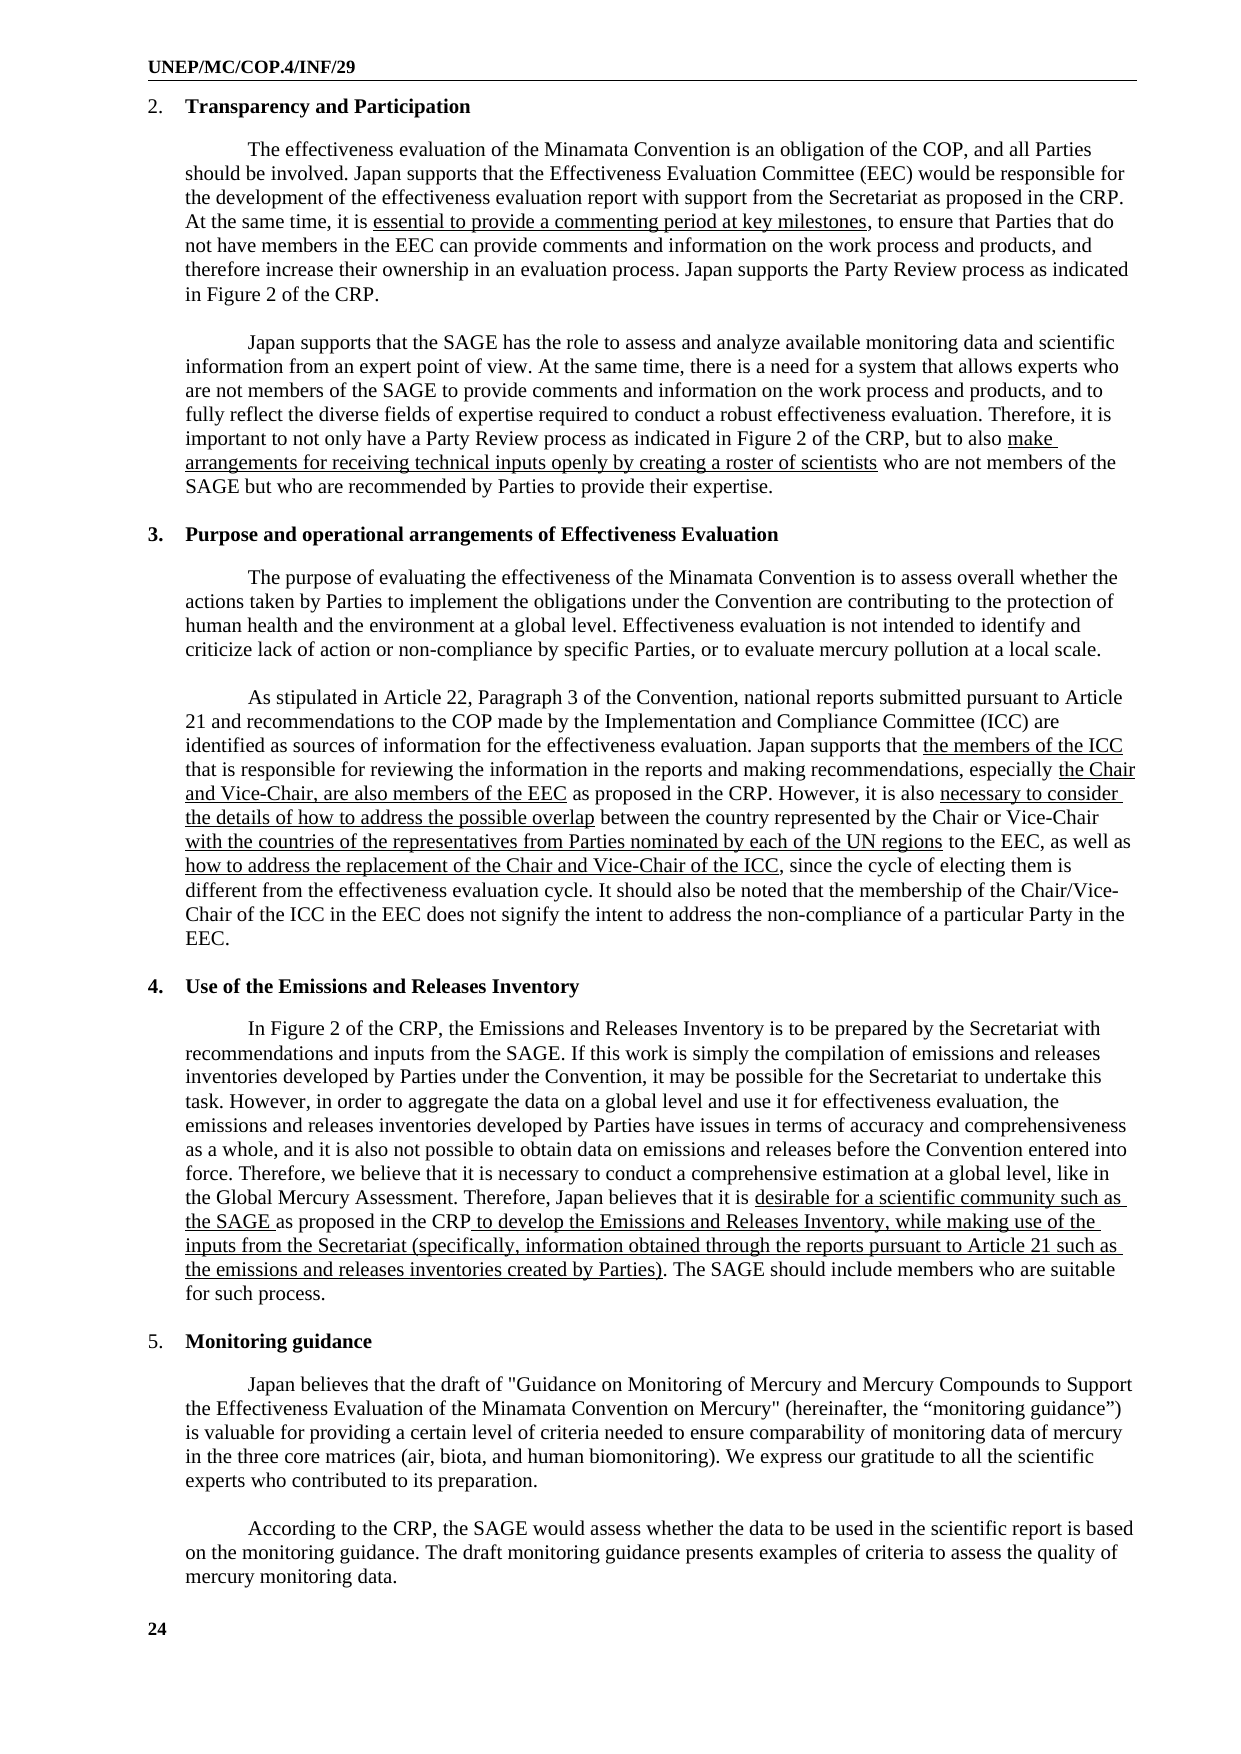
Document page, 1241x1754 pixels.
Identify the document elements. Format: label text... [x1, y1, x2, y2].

list As stipulated in Article 22, Paragraph 3 of the Convention, national reports submitted pursuant to Article 21 and recommendations to the COP made by the Implementation and Compliance Committee (ICC) are identified as sources of information for the effectiveness evaluation. Japan supports that the members of the ICC that is responsible for reviewing the information in the reports and making recommendations, especially the Chair and Vice-Chair, are also members of the EEC as proposed in the CRP. However, it is also necessary to consider the details of how to address the possible overlap between the country represented by the Chair or Vice-Chair with the countries of the representatives from Parties nominated by each of the UN regions to the EEC, as well as how to address the replacement of the Chair and Vice-Chair of the ICC, since the cycle of electing them is different from the effectiveness evaluation cycle. It should also be noted that the membership of the Chair/Vice-Chair of the ICC in the EEC does not signify the intent to address the non-compliance of a particular Party in the EEC. [185, 685, 1137, 950]
list Purpose and operational arrangements of Effectiveness Evaluation [148, 522, 1137, 546]
list Monitoring guidance [148, 1329, 1137, 1353]
list In Figure 2 of the CRP, the Emissions and Releases Inventory is to be prepared by the Secretariat with recommendations and inputs from the SAGE. If this work is simply the compilation of emissions and releases inventories developed by Parties under the Convention, it may be possible for the Secretariat to undertake this task. However, in order to aggregate the data on a global level and use it for effectiveness evaluation, the emissions and releases inventories developed by Parties have issues in terms of accuracy and comprehensiveness as a whole, and it is also not possible to obtain data on emissions and releases before the Convention entered into force. Therefore, we believe that it is necessary to conduct a comprehensive estimation at a global level, like in the Global Mercury Assessment. Therefore, Japan believes that it is desirable for a scientific community such as the SAGE as proposed in the CRP to develop the Emissions and Releases Inventory, while making use of the inputs from the Secretariat (specifically, information obtained through the reports pursuant to Article 21 such as the emissions and releases inventories created by Parties). The SAGE should include members who are suitable for such process. [185, 1016, 1137, 1305]
list The purpose of evaluating the effectiveness of the Minamata Convention is to assess overall whether the actions taken by Parties to implement the obligations under the Convention are contributing to the protection of human health and the environment at a global level. Effectiveness evaluation is not intended to identify and criticize lack of action or non-compliance by specific Parties, or to evaluate mercury pollution at a local scale. [185, 565, 1137, 661]
list Use of the Emissions and Releases Inventory [148, 974, 1137, 998]
list Japan believes that the draft of "Guidance on Monitoring of Mercury and Mercury Compounds to Support the Effectiveness Evaluation of the Minamata Convention on Mercury" (hereinafter, the “monitoring guidance”) is valuable for providing a certain level of criteria needed to ensure comparability of monitoring data of mercury in the three core matrices (air, biota, and human biomonitoring). We express our gratitude to all the scientific experts who contributed to its preparation. [185, 1372, 1137, 1492]
list Transparency and Participation [147, 94, 1137, 118]
list The effectiveness evaluation of the Minamata Convention is an obligation of the COP, and all Parties should be involved. Japan supports that the Effectiveness Evaluation Committee (EEC) would be responsible for the development of the effectiveness evaluation report with support from the Secretariat as proposed in the CRP. At the same time, it is essential to provide a commenting period at key milestones, to ensure that Parties that do not have members in the EEC can provide comments and information on the work process and products, and therefore increase their ownership in an evaluation process. Japan supports the Party Review process as indicated in Figure 2 of the CRP. [185, 137, 1137, 306]
list Japan supports that the SAGE has the role to assess and analyze available monitoring data and scientific information from an expert point of view. At the same time, there is a need for a system that allows experts who are not members of the SAGE to provide comments and information on the work process and products, and to fully reflect the diverse fields of expertise required to conduct a robust effectiveness evaluation. Therefore, it is important to not only have a Party Review process as indicated in Figure 2 of the CRP, but to also make arrangements for receiving technical inputs openly by creating a roster of scientists who are not members of the SAGE but who are recommended by Parties to provide their expertise. [185, 329, 1137, 498]
list According to the CRP, the SAGE would assess whether the data to be used in the scientific report is based on the monitoring guidance. The draft monitoring guidance presents examples of criteria to assess the quality of mercury monitoring data. [185, 1516, 1137, 1588]
